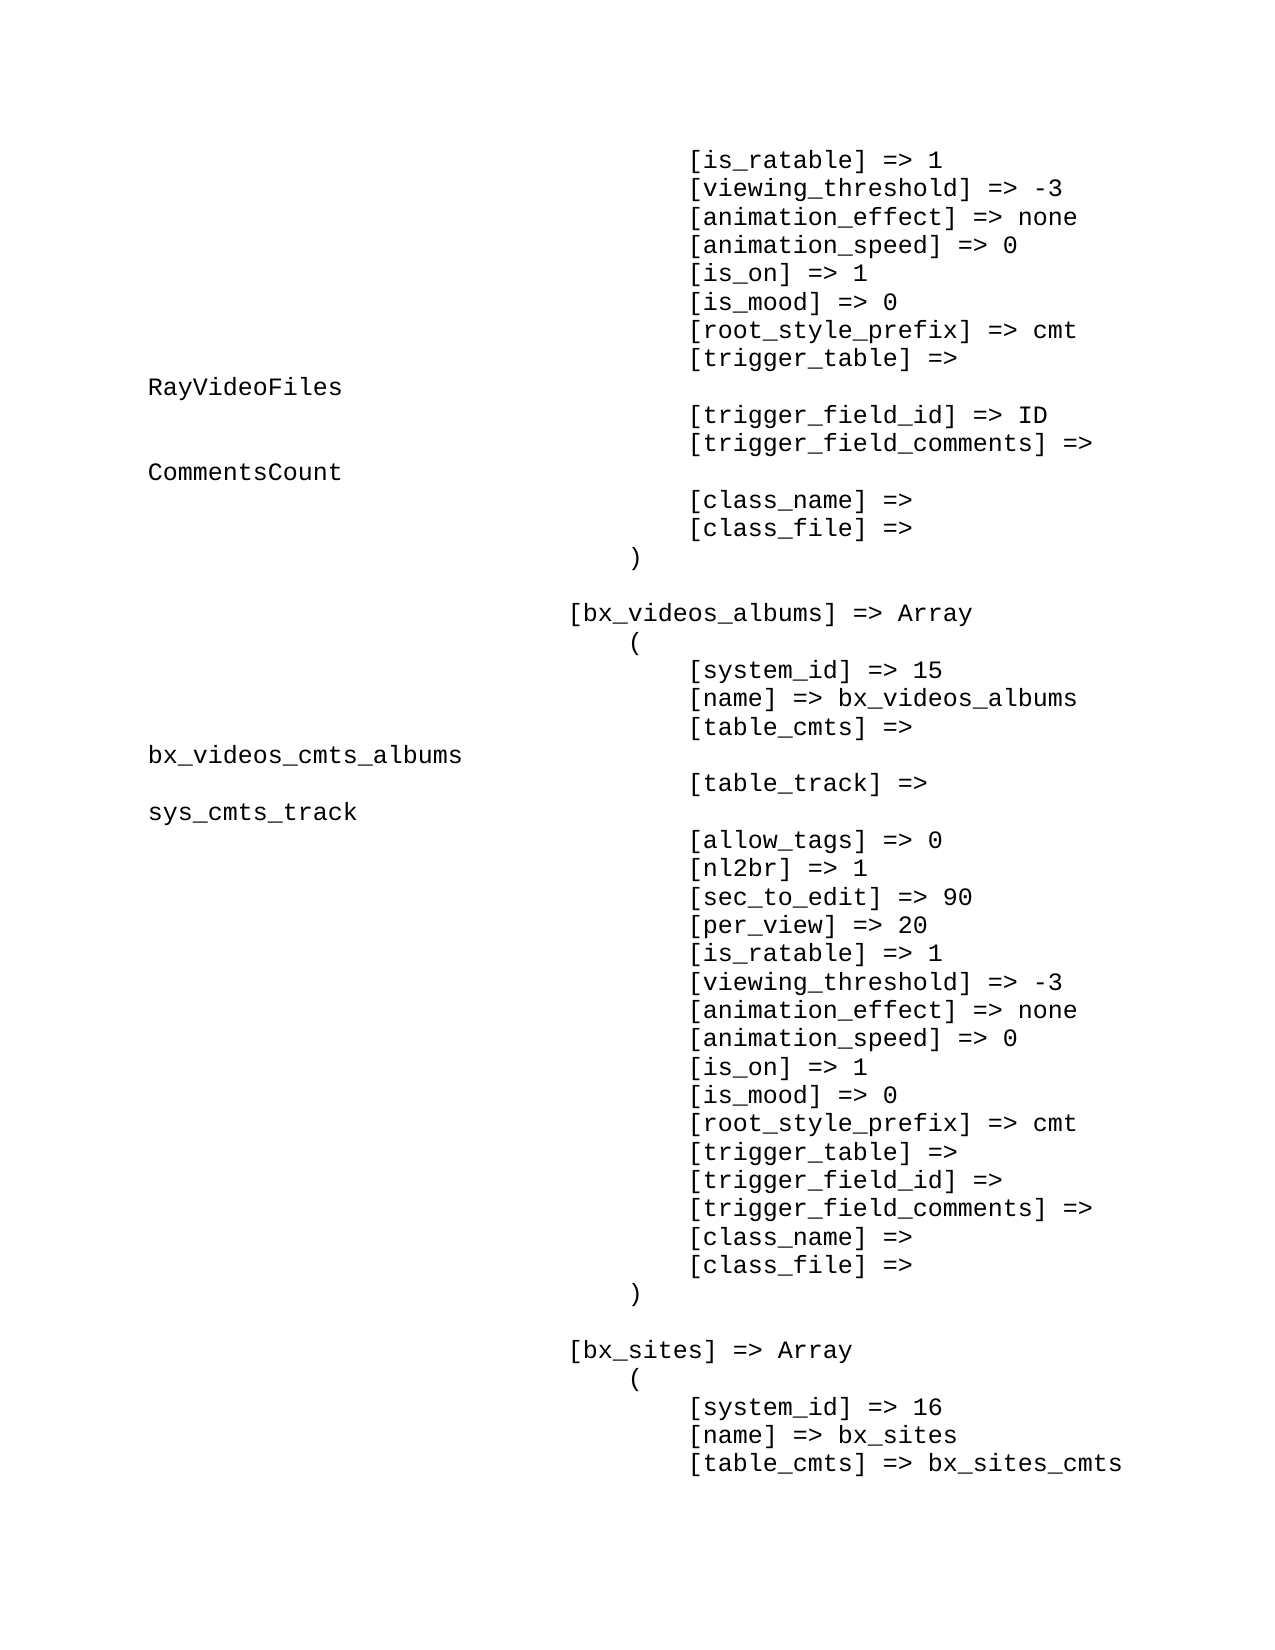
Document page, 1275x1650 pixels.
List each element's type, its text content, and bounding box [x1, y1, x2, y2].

text [table_cmts] => bx_videos_cmts_albums [148, 714, 1127, 771]
text [class_name] => [148, 488, 1127, 516]
text [animation_effect] => none [148, 204, 1127, 233]
text [class_name] => [148, 1224, 1127, 1253]
text [trigger_field_comments] => [148, 1196, 1127, 1224]
text [bx_videos_albums] => Array [148, 601, 1127, 629]
text [is_mood] => 0 [148, 1083, 1127, 1111]
text [is_ratable] => 1 [148, 148, 1127, 176]
text [trigger_field_comments] => CommentsCount [148, 431, 1127, 488]
text [animation_speed] => 0 [148, 233, 1127, 261]
text [animation_speed] => 0 [148, 1026, 1127, 1054]
text [allow_tags] => 0 [148, 828, 1127, 856]
text [system_id] => 15 [148, 658, 1127, 686]
text [viewing_threshold] => -3 [148, 969, 1127, 998]
text [root_style_prefix] => cmt [148, 1111, 1127, 1139]
text [table_track] => sys_cmts_track [148, 771, 1127, 828]
text [class_file] => [148, 1253, 1127, 1281]
text ) [148, 544, 1127, 573]
text ( [148, 1366, 1127, 1394]
text [viewing_threshold] => -3 [148, 176, 1127, 204]
text [per_view] => 20 [148, 913, 1127, 941]
text [system_id] => 16 [148, 1394, 1127, 1423]
text [is_ratable] => 1 [148, 941, 1127, 969]
text ( [148, 629, 1127, 658]
text [is_on] => 1 [148, 261, 1127, 289]
text [is_on] => 1 [148, 1054, 1127, 1083]
text [class_file] => [148, 516, 1127, 544]
text [animation_effect] => none [148, 998, 1127, 1026]
text [trigger_table] => [148, 1139, 1127, 1168]
text [sec_to_edit] => 90 [148, 884, 1127, 913]
text [is_mood] => 0 [148, 289, 1127, 318]
text ) [148, 1281, 1127, 1309]
text [trigger_field_id] => [148, 1168, 1127, 1196]
text [name] => bx_videos_albums [148, 686, 1127, 714]
text [trigger_table] => RayVideoFiles [148, 346, 1127, 403]
text [nl2br] => 1 [148, 856, 1127, 884]
text [root_style_prefix] => cmt [148, 318, 1127, 346]
text [table_cmts] => bx_sites_cmts [148, 1451, 1127, 1479]
text [name] => bx_sites [148, 1423, 1127, 1451]
text [trigger_field_id] => ID [148, 403, 1127, 431]
text [bx_sites] => Array [148, 1338, 1127, 1366]
